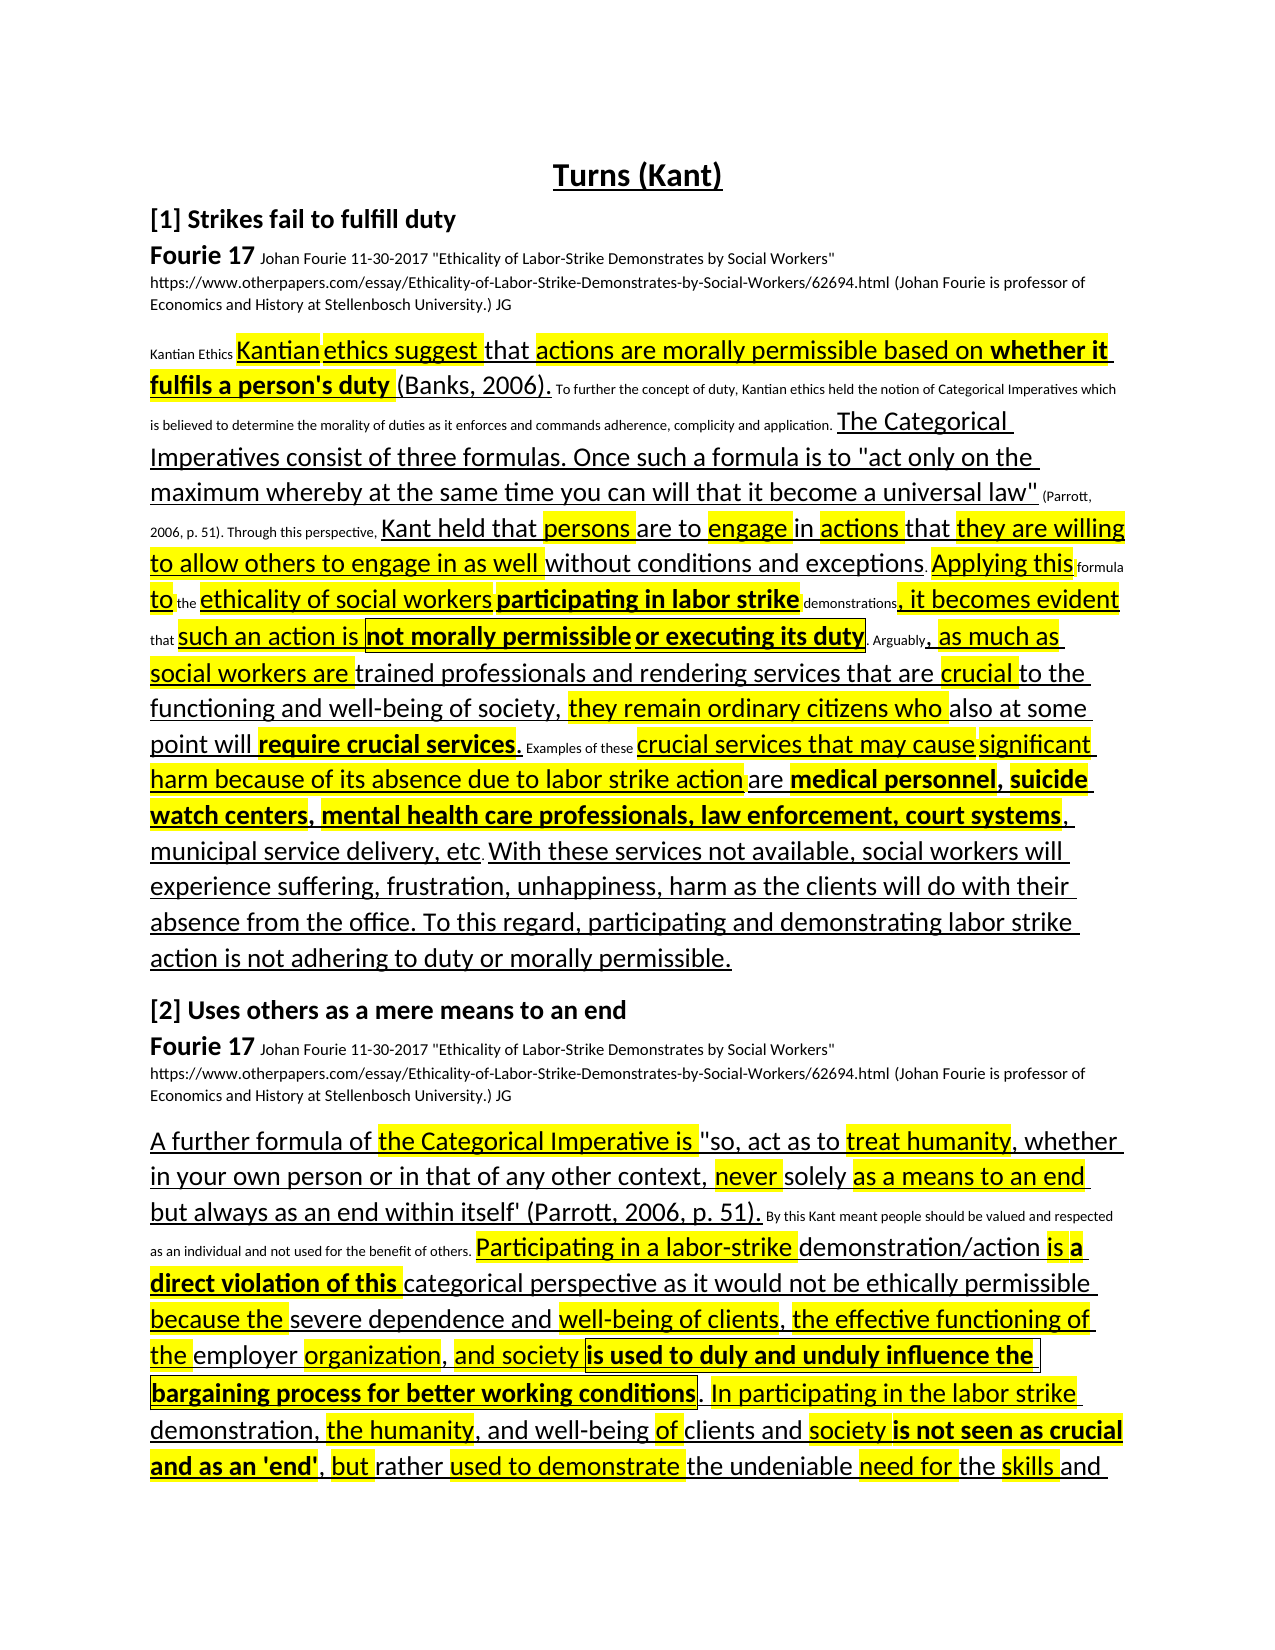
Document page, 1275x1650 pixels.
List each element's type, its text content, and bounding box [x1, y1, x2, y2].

text Fourie 17 Johan Fourie 11-30-2017 "Ethicality of Labor-Strike Demonstrates by Social Workers" https://www.otherpapers.com/essay/Ethicality-of-Labor-Strike-Demonstrates-by-Social-Workers/62694.html (Johan Fourie is professor of Economics and History at Stellenbosch University.) JG [150, 1029, 1125, 1105]
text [150, 1124, 1125, 1482]
subtitle [2] Uses others as a mere means to an end [150, 993, 1125, 1026]
subtitle Turns (Kant) [150, 154, 1125, 195]
subtitle [1] Strikes fail to fulfill duty [150, 202, 1125, 235]
text Kantian Ethics Kantian ethics suggest that actions are morally permissible based on whether it fulfils a person's duty (Banks, 2006). To further the concept of duty, Kantian ethics held the notion of Categorical Imperatives which is believed to determine the morality of duties as it enforces and commands adherence, complicity and application. The Categorical Imperatives consist of three formulas. Once such a formula is to "act only on the maximum whereby at the same time you can will that it become a universal law" (Parrott, 2006, p. 51). Through this perspective, Kant held that persons are to engage in actions that they are willing to allow others to engage in as well without conditions and exceptions. Applying this formula to the ethicality of social workers participating in labor strike demonstrations, it becomes evident that such an action is not morally permissible or executing its duty. Arguably, as much as social workers are trained professionals and rendering services that are crucial to the functioning and well-being of society, they remain ordinary citizens who also at some point will require crucial services. Examples of these crucial services that may cause significant harm because of its absence due to labor strike action are medical personnel, suicide watch centers, mental health care professionals, law enforcement, court systems, municipal service delivery, etc. With these services not available, social workers will experience suffering, frustration, unhappiness, harm as the clients will do with their absence from the office. To this regard, participating and demonstrating labor strike action is not adhering to duty or morally permissible. [150, 333, 1125, 974]
text Fourie 17 Johan Fourie 11-30-2017 "Ethicality of Labor-Strike Demonstrates by Social Workers" https://www.otherpapers.com/essay/Ethicality-of-Labor-Strike-Demonstrates-by-Social-Workers/62694.html (Johan Fourie is professor of Economics and History at Stellenbosch University.) JG [150, 238, 1125, 315]
